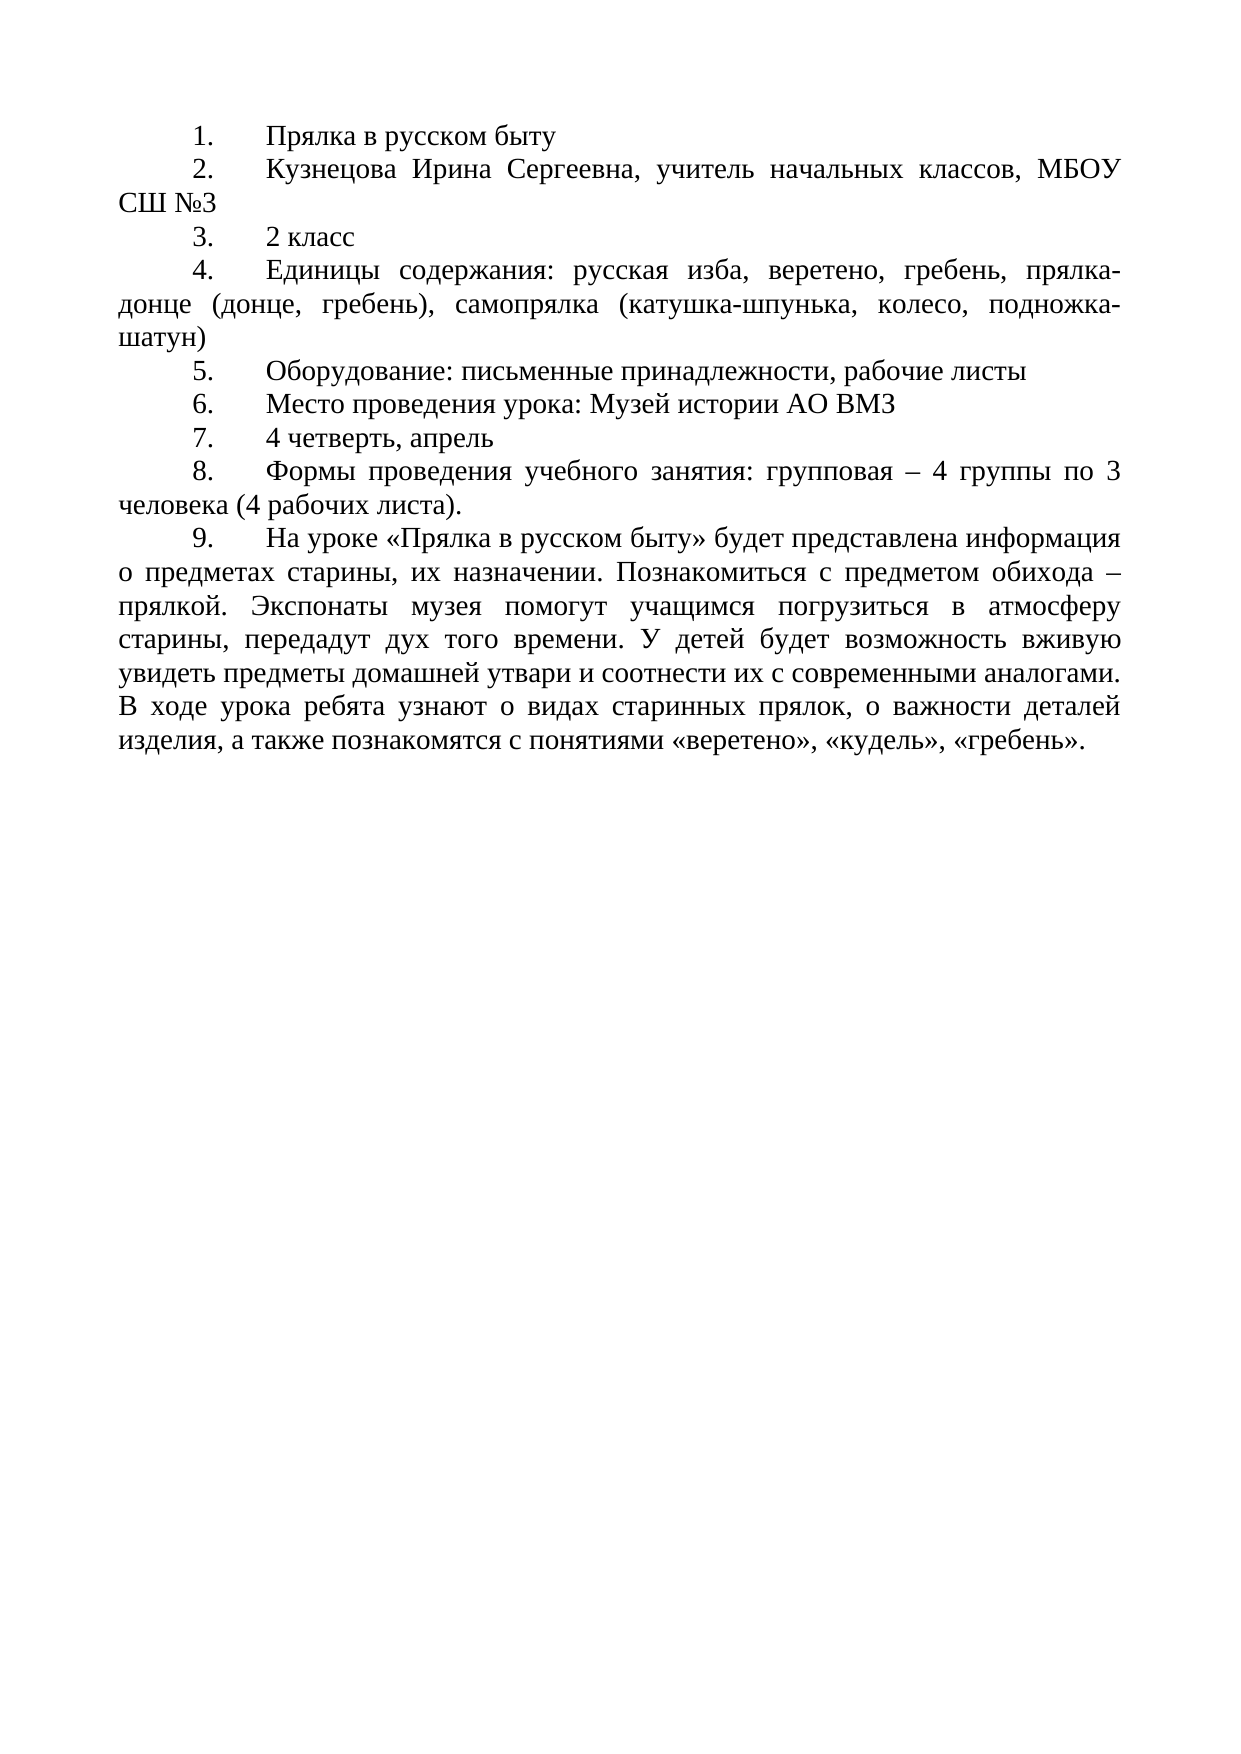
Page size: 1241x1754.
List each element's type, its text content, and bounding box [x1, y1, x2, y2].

list 4 четверть, апрель [118, 420, 1122, 453]
list Прялка в русском быту [118, 118, 1122, 152]
list Формы проведения учебного занятия: групповая – 4 группы по 3 человека (4 рабочих листа). [118, 453, 1122, 521]
list Единицы содержания: русская изба, веретено, гребень, прялка-донце (донце, гребень), самопрялка (катушка-шпунька, колесо, подножка-шатун) [118, 252, 1122, 353]
list 2 класс [118, 219, 1122, 252]
list Место проведения урока: Музей истории АО ВМЗ [192, 386, 1122, 420]
list На уроке «Прялка в русском быту» будет представлена информация о предметах старины, их назначении. Познакомиться с предметом обихода – прялкой. Экспонаты музея помогут учащимся погрузиться в атмосферу старины, передадут дух того времени. У детей будет возможность вживую увидеть предметы домашней утвари и соотнести их с современными аналогами. В ходе урока ребята узнают о видах старинных прялок, о важности деталей изделия, а также познакомятся с понятиями «веретено», «кудель», «гребень». [118, 521, 1122, 755]
list Кузнецова Ирина Сергеевна, учитель начальных классов, МБОУ СШ №3 [118, 152, 1122, 219]
list Оборудование: письменные принадлежности, рабочие листы [118, 353, 1122, 386]
